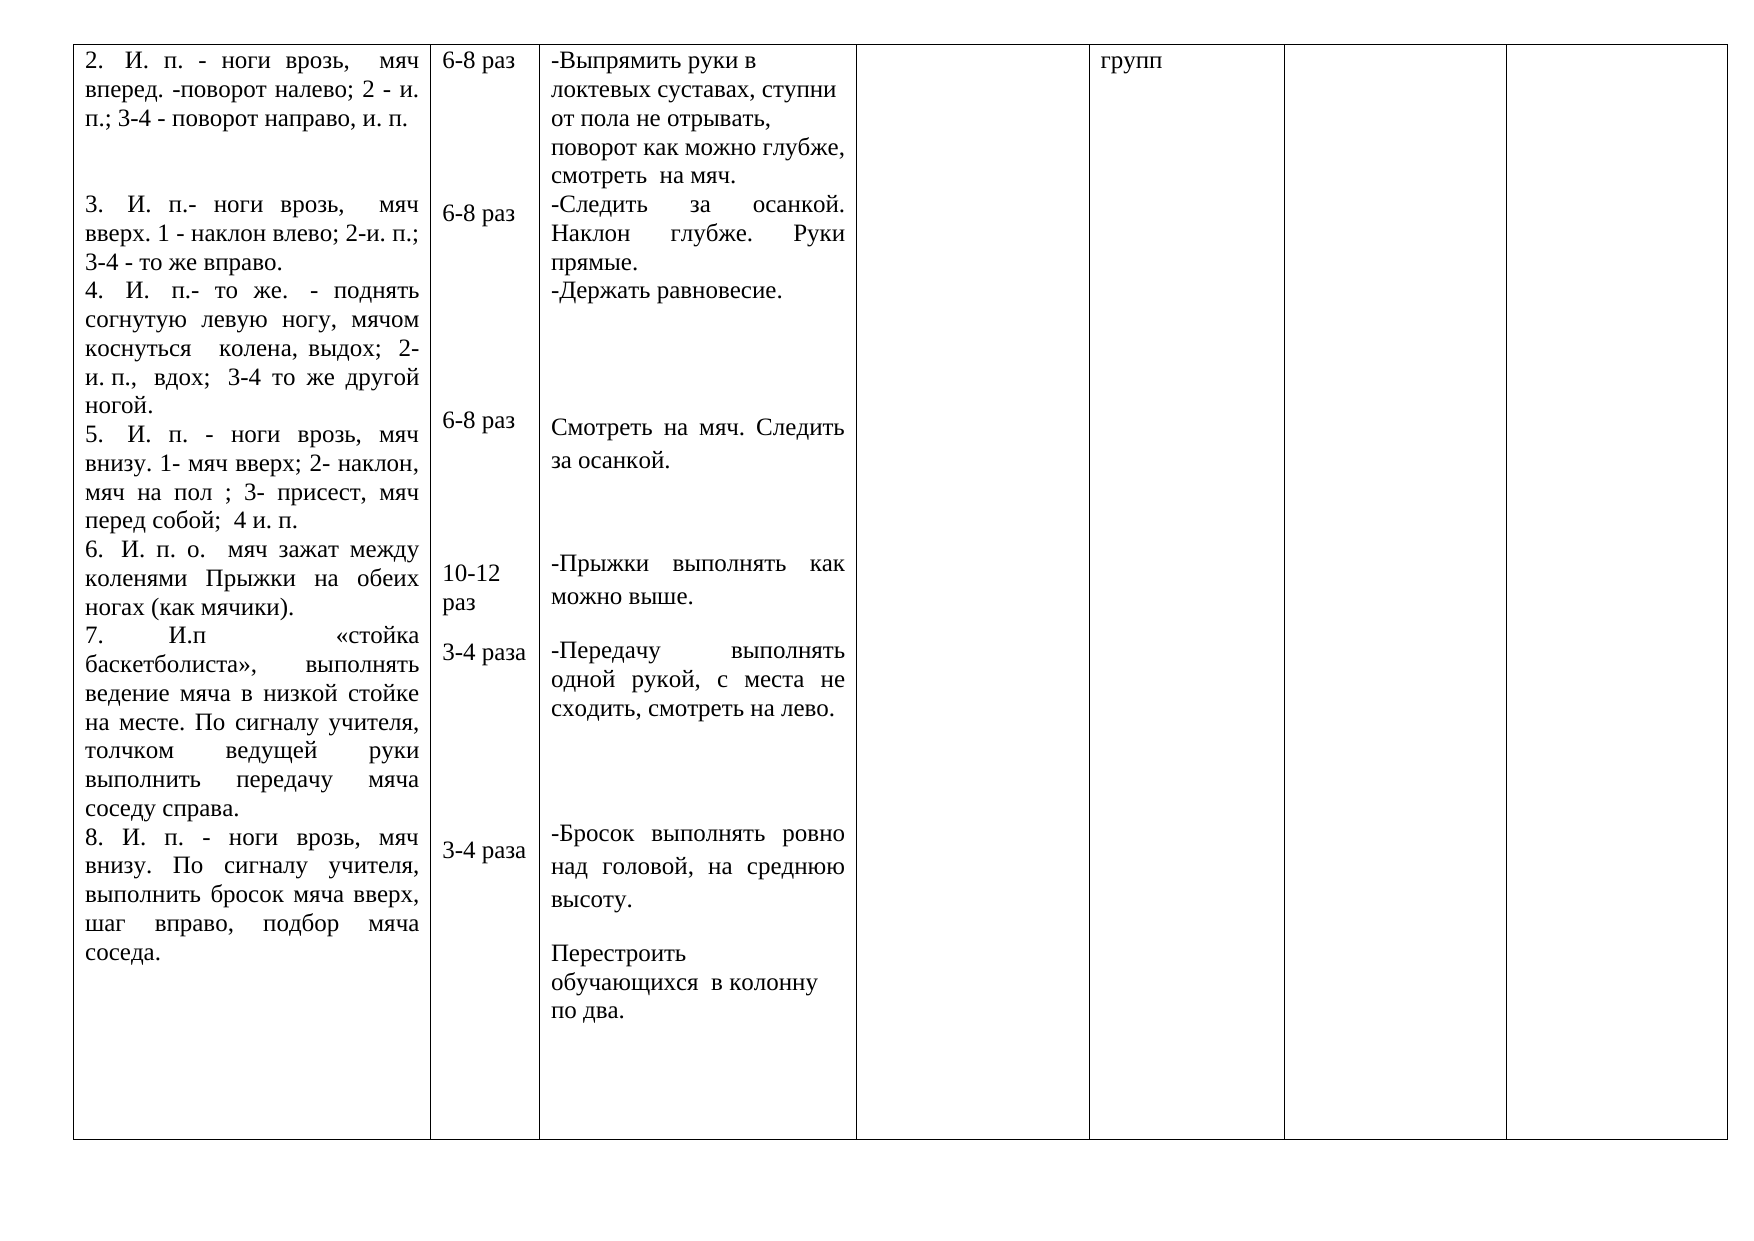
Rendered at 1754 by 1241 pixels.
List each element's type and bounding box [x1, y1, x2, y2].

table_cell [1507, 45, 1727, 1139]
table_cell [1090, 45, 1284, 1139]
table_cell [857, 45, 1089, 1139]
table_cell [540, 45, 856, 1139]
table_cell [1285, 45, 1506, 1139]
table_cell [74, 45, 430, 1139]
table_cell [431, 45, 539, 1139]
